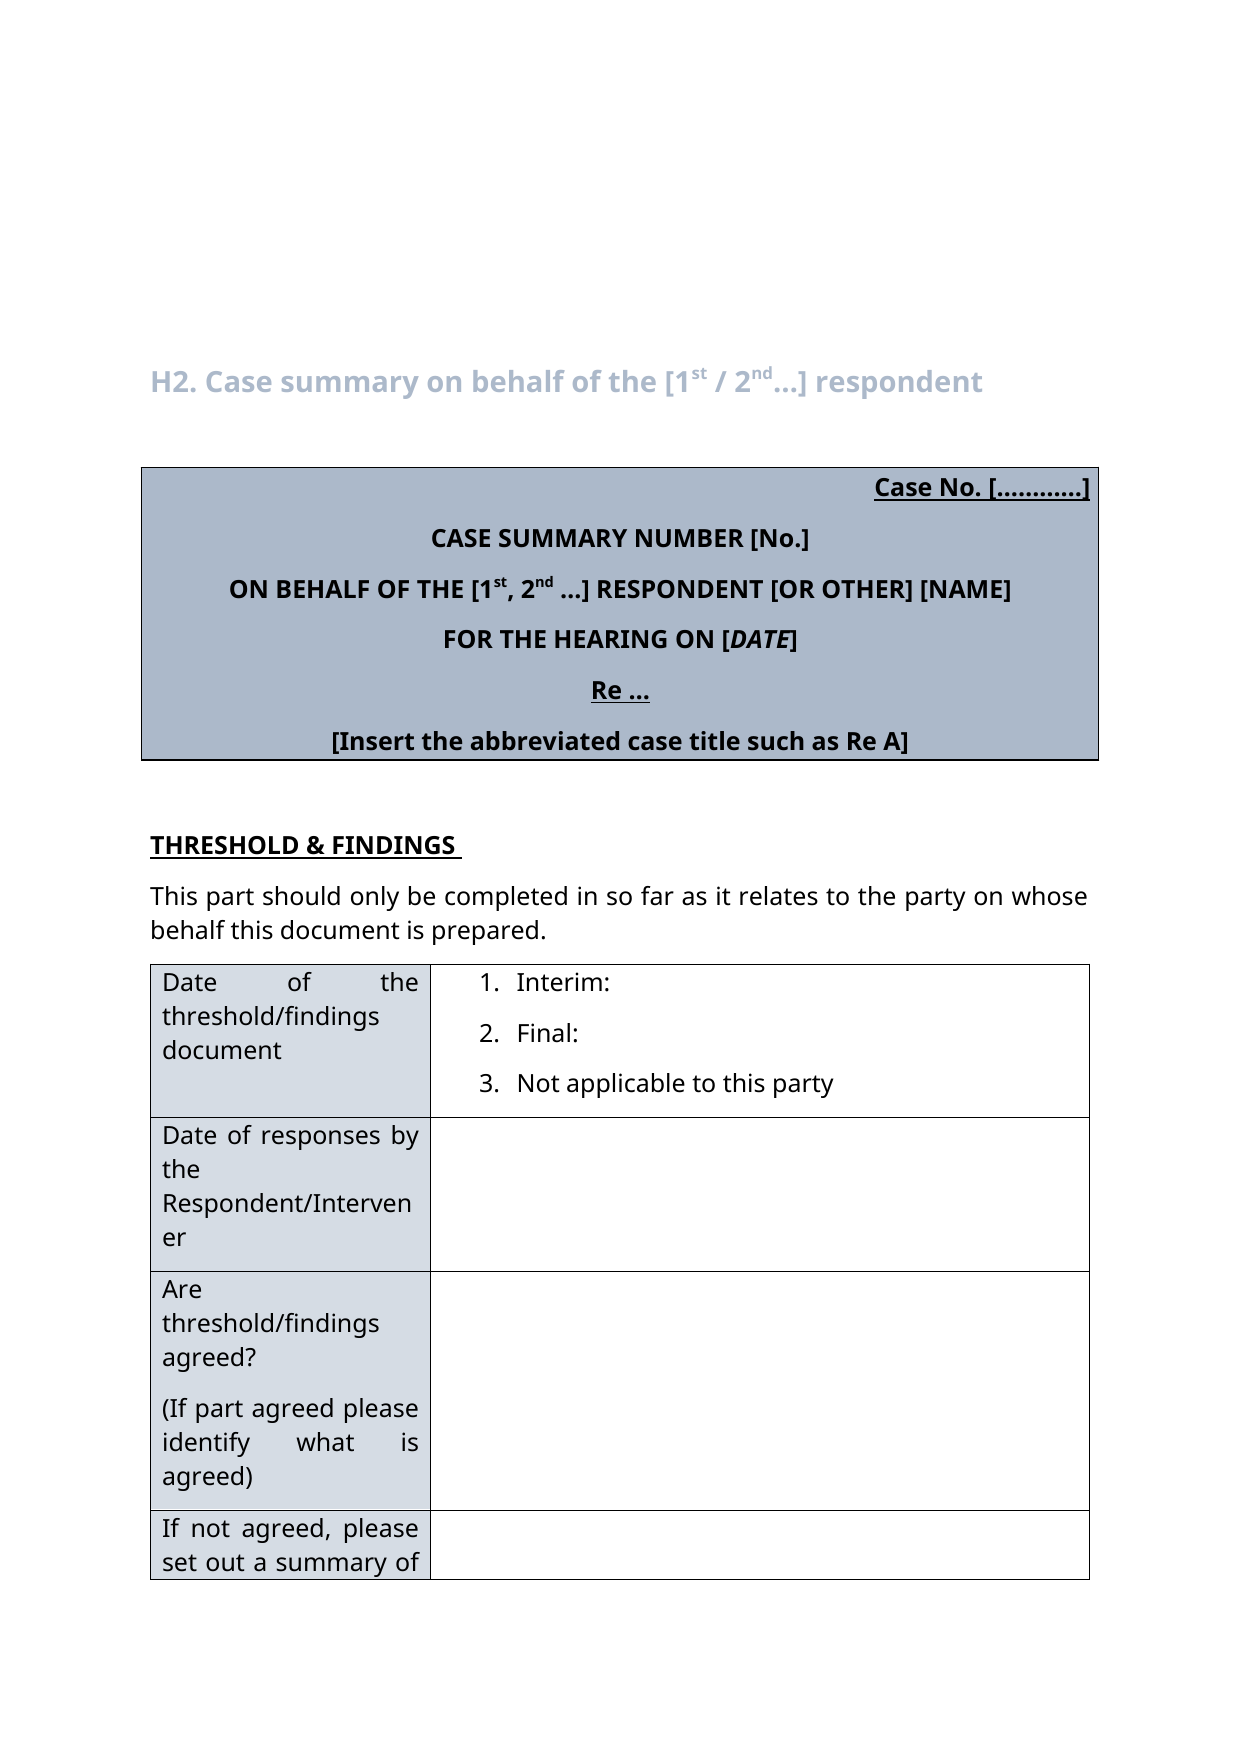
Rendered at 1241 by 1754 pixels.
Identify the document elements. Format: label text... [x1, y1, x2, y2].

table_header Date of the threshold/findings document [151, 965, 430, 1117]
text Re … [142, 669, 1098, 707]
table_cell [431, 1118, 1089, 1271]
table_cell [431, 1511, 1089, 1579]
table_cell Are threshold/findings agreed? (If part agreed please identify what is agreed) [151, 1272, 430, 1509]
text CASE SUMMARY NUMBER [No.] [142, 517, 1098, 554]
table_header Interim: Final: Not applicable to this party [431, 965, 1089, 1117]
text FOR THE HEARING ON [DATE] [142, 619, 1098, 656]
text ON BEHALF OF THE [1st, 2nd …] RESPONDENT [OR OTHER] [NAME] [142, 568, 1098, 605]
text This part should only be completed in so far as it relates to the party on whose behalf this document is prepared. [150, 879, 1090, 947]
text THRESHOLD & FINDINGS [150, 828, 1090, 862]
subtitle H2. Case summary on behalf of the [1st / 2nd…] respondent [150, 361, 1090, 401]
table_cell Date of responses by the Respondent/Intervener [151, 1118, 430, 1271]
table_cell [151, 1511, 430, 1579]
text [Insert the abbreviated case title such as Re A] [142, 720, 1098, 759]
table_cell [431, 1272, 1089, 1509]
text Case No. […………] [142, 468, 1098, 504]
